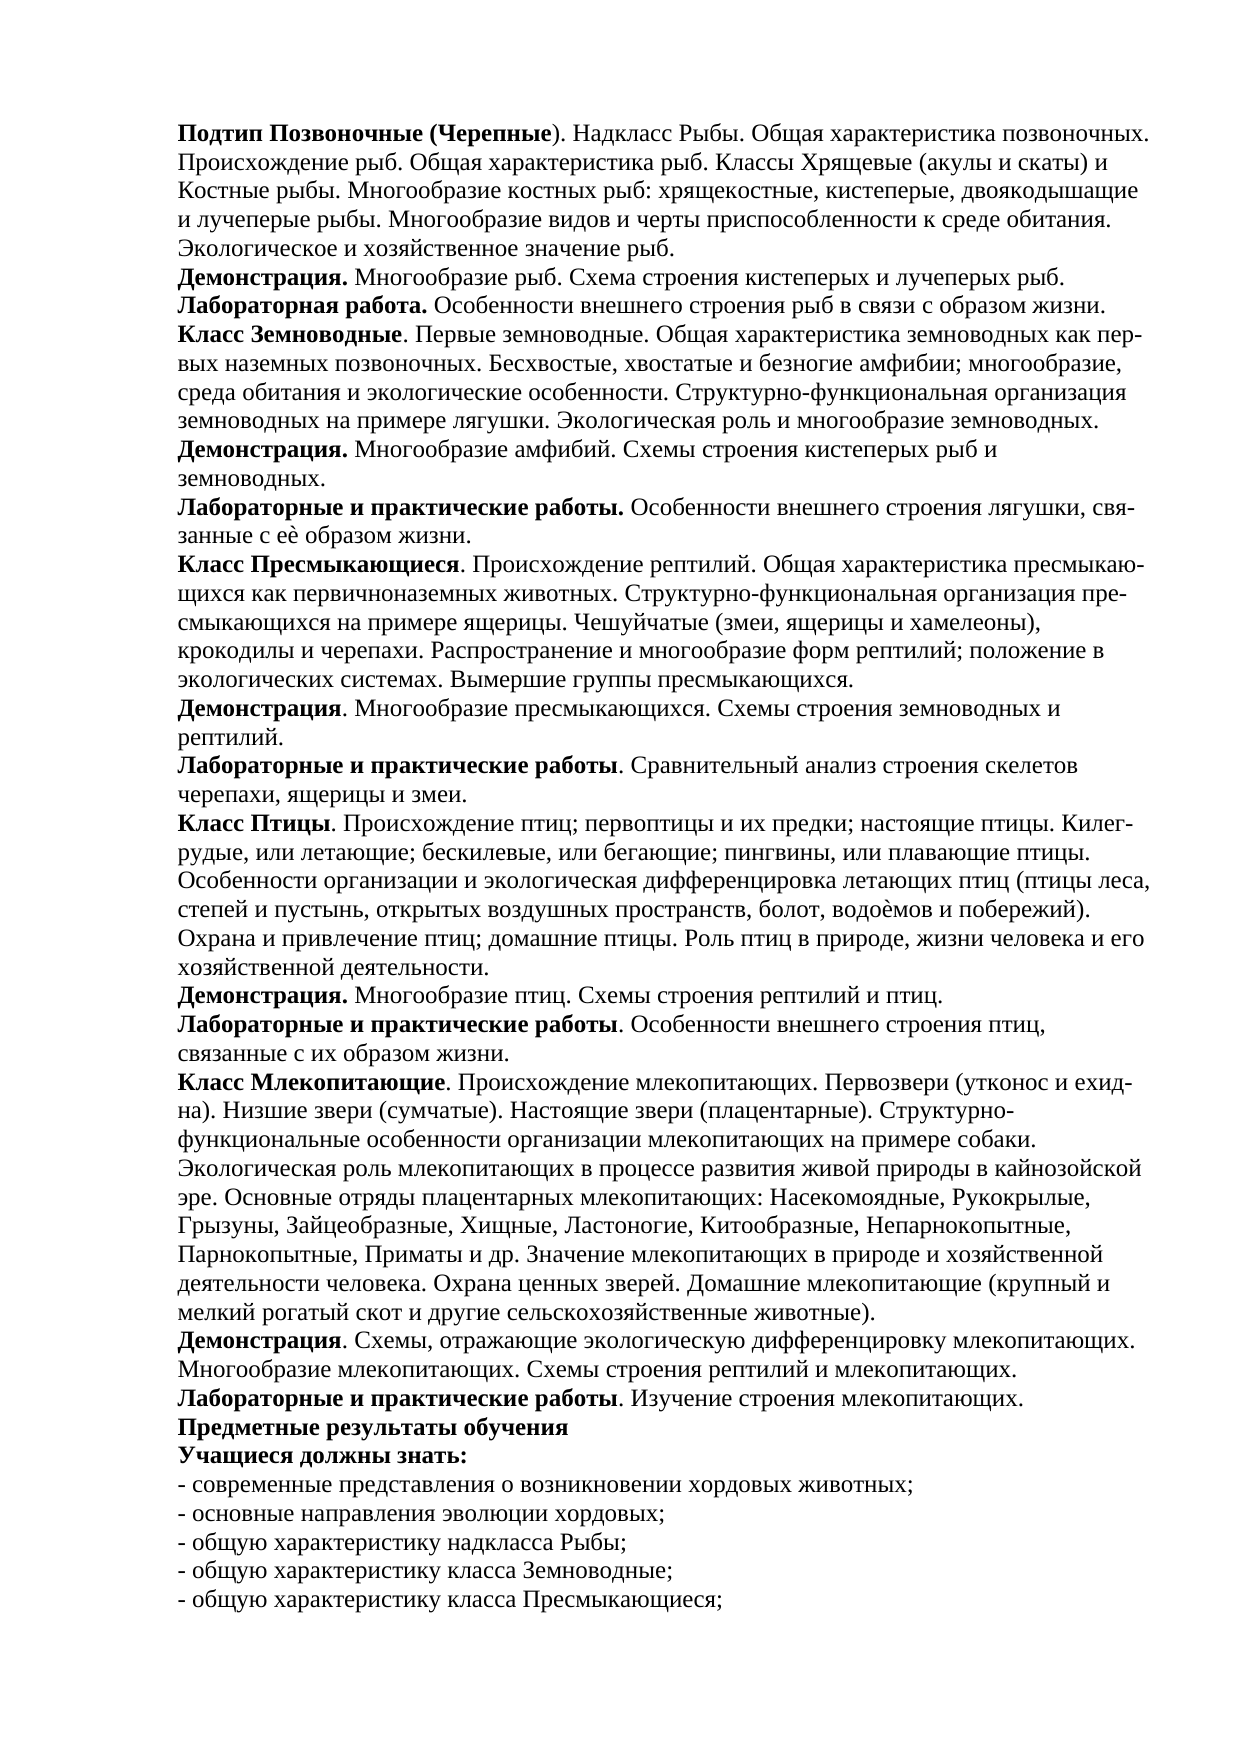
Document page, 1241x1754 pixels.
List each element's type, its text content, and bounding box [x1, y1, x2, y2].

text Учащиеся должны знать: [177, 1441, 1152, 1469]
text Лабораторные и практические работы. Изучение строения млекопитающих. [177, 1383, 1152, 1412]
text Многообразие млекопитающих. Схемы строения рептилий и млекопитающих. [177, 1354, 1152, 1383]
text Лабораторные и практические работы. Особенности внешнего строения птиц, связанные с их образом жизни. [177, 1009, 1152, 1067]
text Класс Млекопитающие. Происхождение млекопитающих. Первозвери (утконос и ехид-на). Низшие звери (сумчатые). Настоящие звери (плацентарные). Структурно-функциональные особенности организации млекопитающих на примере собаки. Экологическая роль млекопитающих в процессе развития живой природы в кайнозойской эре. Основные отряды плацентарных млекопитающих: Насекомоядные, Рукокрылые, Грызуны, Зайцеобразные, Хищные, Ластоногие, Китообразные, Непарнокопытные, Парнокопытные, Приматы и др. Значение млекопитающих в природе и хозяйственной деятельности человека. Охрана ценных зверей. Домашние млекопитающие (крупный и мелкий рогатый скот и другие сельскохозяйственные животные). [177, 1067, 1152, 1326]
text Класс Птицы. Происхождение птиц; первоптицы и их предки; настоящие птицы. Килег-рудые, или летающие; бескилевые, или бегающие; пингвины, или плавающие птицы. Особенности организации и экологическая дифференцировка летающих птиц (птицы леса, степей и пустынь, открытых воздушных пространств, болот, водоѐмов и побережий). Охрана и привлечение птиц; домашние птицы. Роль птиц в природе, жизни человека и его хозяйственной деятельности. [177, 808, 1152, 981]
text Лабораторные и практические работы. Сравнительный анализ строения скелетов черепахи, ящерицы и змеи. [177, 751, 1152, 808]
text Класс Пресмыкающиеся. Происхождение рептилий. Общая характеристика пресмыкаю-щихся как первичноназемных животных. Структурно-функциональная организация пре-смыкающихся на примере ящерицы. Чешуйчатые (змеи, ящерицы и хамелеоны), крокодилы и черепахи. Распространение и многообразие форм рептилий; положение в экологических системах. Вымершие группы пресмыкающихся. [177, 549, 1152, 693]
text Предметные результаты обучения [177, 1412, 1152, 1441]
text Лабораторные и практические работы. Особенности внешнего строения лягушки, свя-занные с еѐ образом жизни. [177, 492, 1152, 549]
text Демонстрация. Многообразие птиц. Схемы строения рептилий и птиц. [177, 981, 1152, 1009]
text - общую характеристику класса Земноводные; [177, 1556, 1152, 1584]
text Демонстрация. Многообразие рыб. Схема строения кистеперых и лучеперых рыб. Лабораторная работа. Особенности внешнего строения рыб в связи с образом жизни. Класс Земноводные. Первые земноводные. Общая характеристика земноводных как пер-вых наземных позвоночных. Бесхвостые, хвостатые и безногие амфибии; многообразие, среда обитания и экологические особенности. Структурно-функциональная организация земноводных на примере лягушки. Экологическая роль и многообразие земноводных. Демонстрация. Многообразие амфибий. Схемы строения кистеперых рыб и земноводных. [177, 262, 1152, 492]
text - основные направления эволюции хордовых; [177, 1498, 1152, 1527]
text - общую характеристику класса Пресмыкающиеся; [177, 1584, 1152, 1613]
text Подтип Позвоночные (Черепные). Надкласс Рыбы. Общая характеристика позвоночных. Происхождение рыб. Общая характеристика рыб. Классы Хрящевые (акулы и скаты) и Костные рыбы. Многообразие костных рыб: хрящекостные, кистеперые, двоякодышащие [177, 118, 1152, 204]
text и лучеперые рыбы. Многообразие видов и черты приспособленности к среде обитания. Экологическое и хозяйственное значение рыб. [177, 204, 1152, 262]
text Демонстрация. Схемы, отражающие экологическую дифференцировку млекопитающих. [177, 1326, 1152, 1354]
text Демонстрация. Многообразие пресмыкающихся. Схемы строения земноводных и рептилий. [177, 693, 1152, 751]
text - современные представления о возникновении хордовых животных; [177, 1469, 1152, 1498]
text - общую характеристику надкласса Рыбы; [177, 1527, 1152, 1556]
